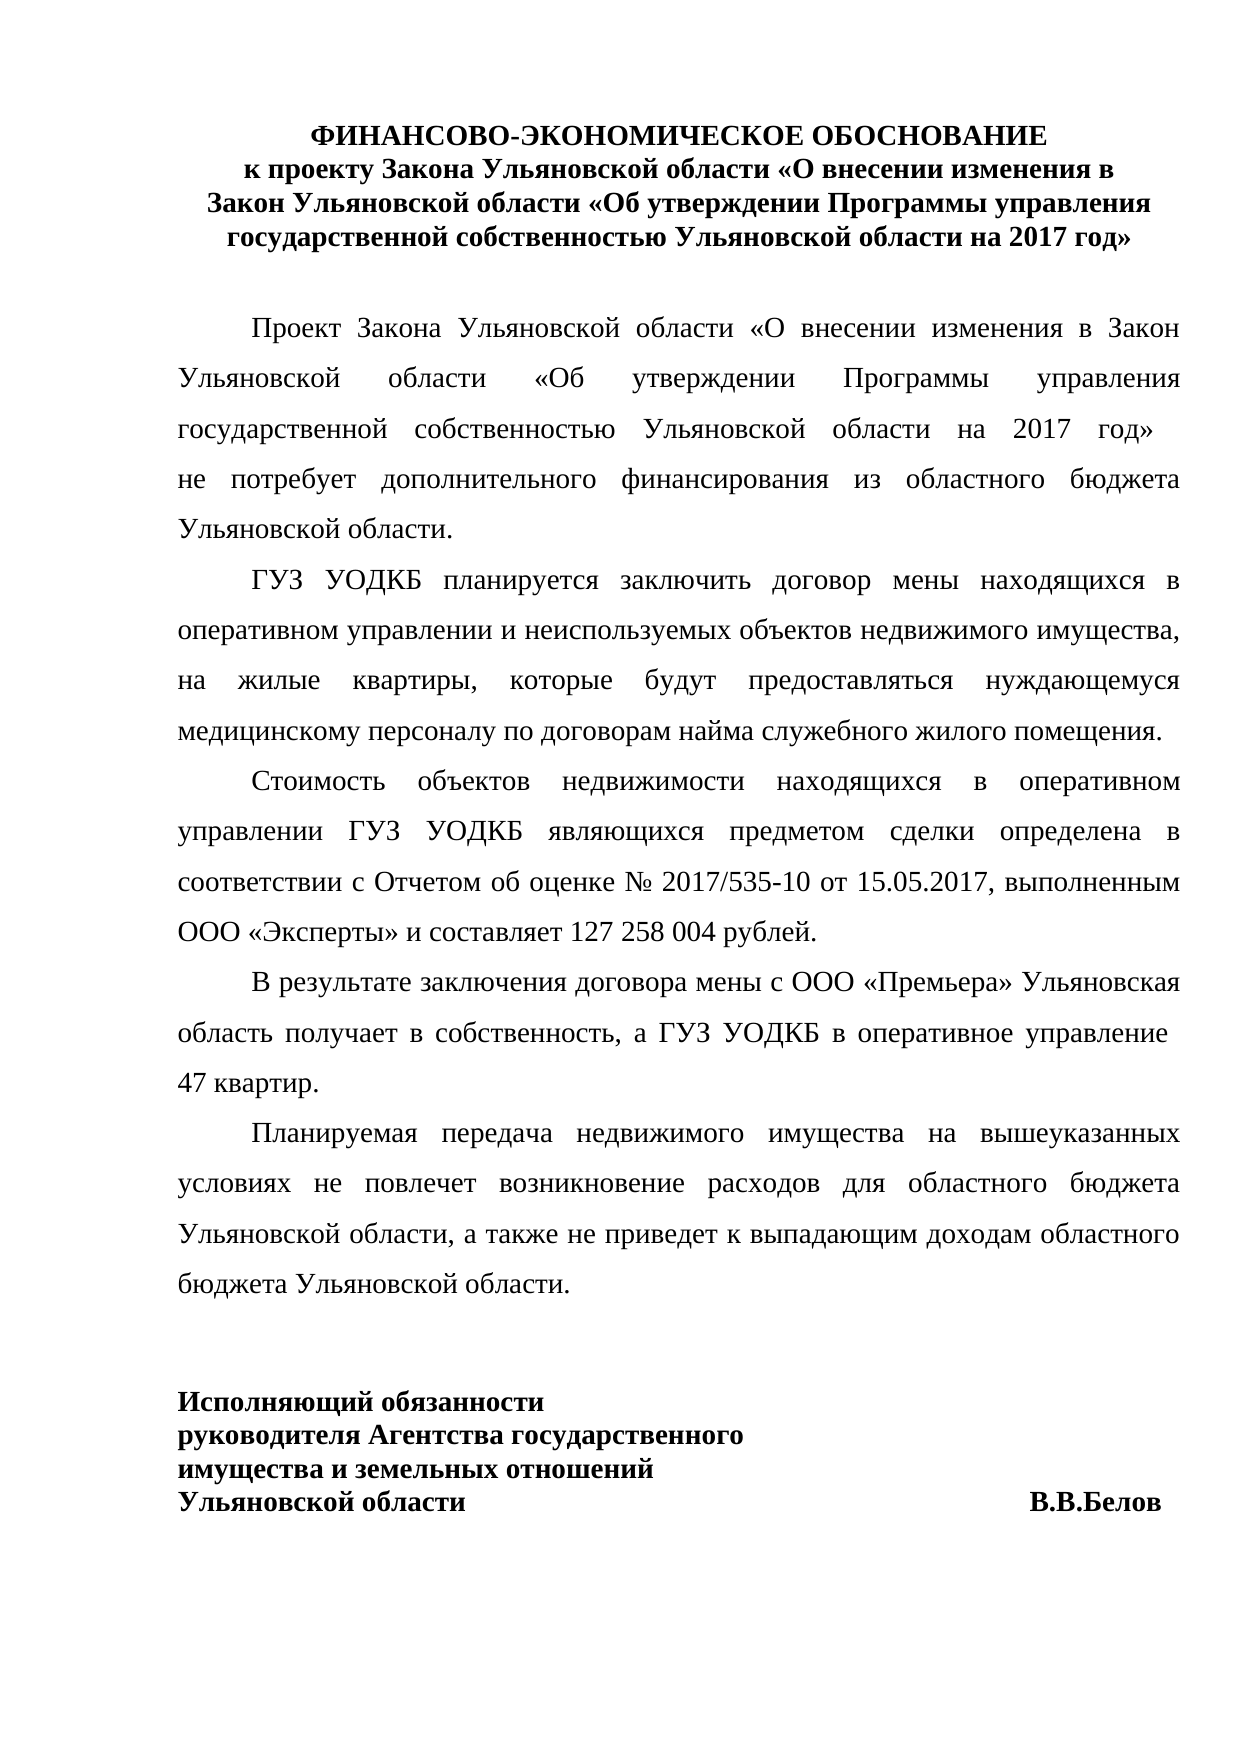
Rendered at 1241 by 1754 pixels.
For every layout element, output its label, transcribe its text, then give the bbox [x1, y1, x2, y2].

text Проект Закона Ульяновской области «О внесении изменения в Закон Ульяновской области «Об утверждении Программы управления государственной собственностью Ульяновской области на 2017 год» не потребует дополнительного финансирования из областного бюджета Ульяновской области. [177, 310, 1181, 545]
text Стоимость объектов недвижимости находящихся в оперативном управлении ГУЗ УОДКБ являющихся предметом сделки определена в соответствии с Отчетом об оценке № 2017/535-10 от 15.05.2017, выполненным ООО «Эксперты» и составляет 127 258 004 рублей. [177, 763, 1181, 948]
text Закон Ульяновской области «Об утверждении Программы управления государственной собственностью Ульяновской области на 2017 год» [177, 185, 1181, 252]
text руководителя Агентства государственного [177, 1417, 1181, 1451]
text Исполняющий обязанности [177, 1384, 1181, 1417]
text ГУЗ УОДКБ планируется заключить договор мены находящихся в оперативном управлении и неиспользуемых объектов недвижимого имущества, на жилые квартиры, которые будут предоставляться нуждающемуся медицинскому персоналу по договорам найма служебного жилого помещения. [177, 562, 1181, 746]
text В результате заключения договора мены с ООО «Премьера» Ульяновская область получает в собственность, а ГУЗ УОДКБ в оперативное управление 47 квартир. [177, 964, 1181, 1098]
text Ульяновской области В.В.Белов [177, 1484, 1181, 1518]
text имущества и земельных отношений [177, 1451, 1181, 1484]
text ФИНАНСОВО-ЭКОНОМИЧЕСКОЕ ОБОСНОВАНИЕ [177, 118, 1181, 152]
text к проекту Закона Ульяновской области «О внесении изменения в [177, 152, 1181, 185]
text Планируемая передача недвижимого имущества на вышеуказанных условиях не повлечет возникновение расходов для областного бюджета Ульяновской области, а также не приведет к выпадающим доходам областного бюджета Ульяновской области. [177, 1115, 1181, 1300]
